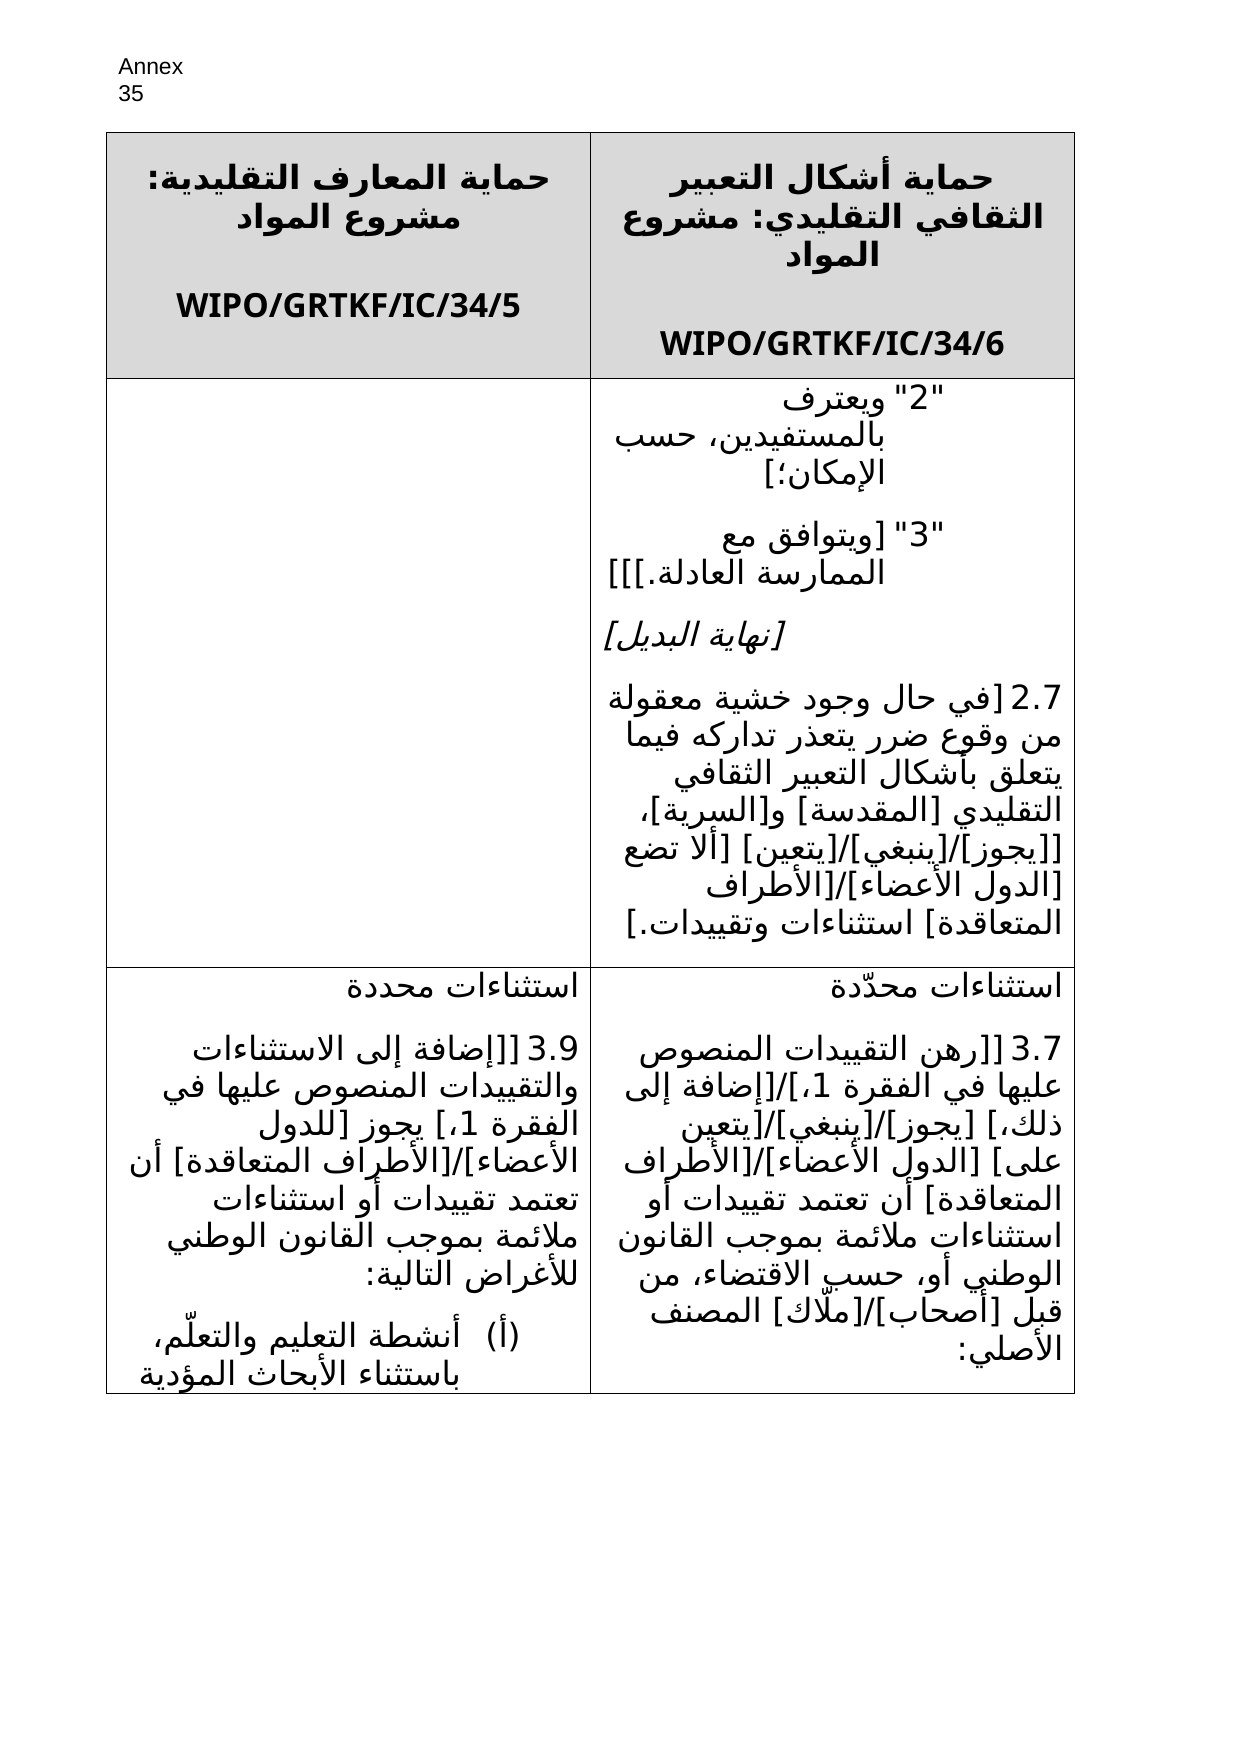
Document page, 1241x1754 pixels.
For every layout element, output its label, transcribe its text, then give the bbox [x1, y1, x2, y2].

table_cell [107, 379, 590, 967]
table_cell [591, 379, 1074, 967]
table_header حماية أشكال التعبير الثقافي التقليدي: مشروع المواد WIPO/GRTKF/IC/34/6 [591, 133, 1074, 378]
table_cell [107, 968, 590, 1393]
table_header حماية المعارف التقليدية: مشروع المواد WIPO/GRTKF/IC/34/5 [107, 133, 590, 378]
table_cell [591, 968, 1074, 1393]
